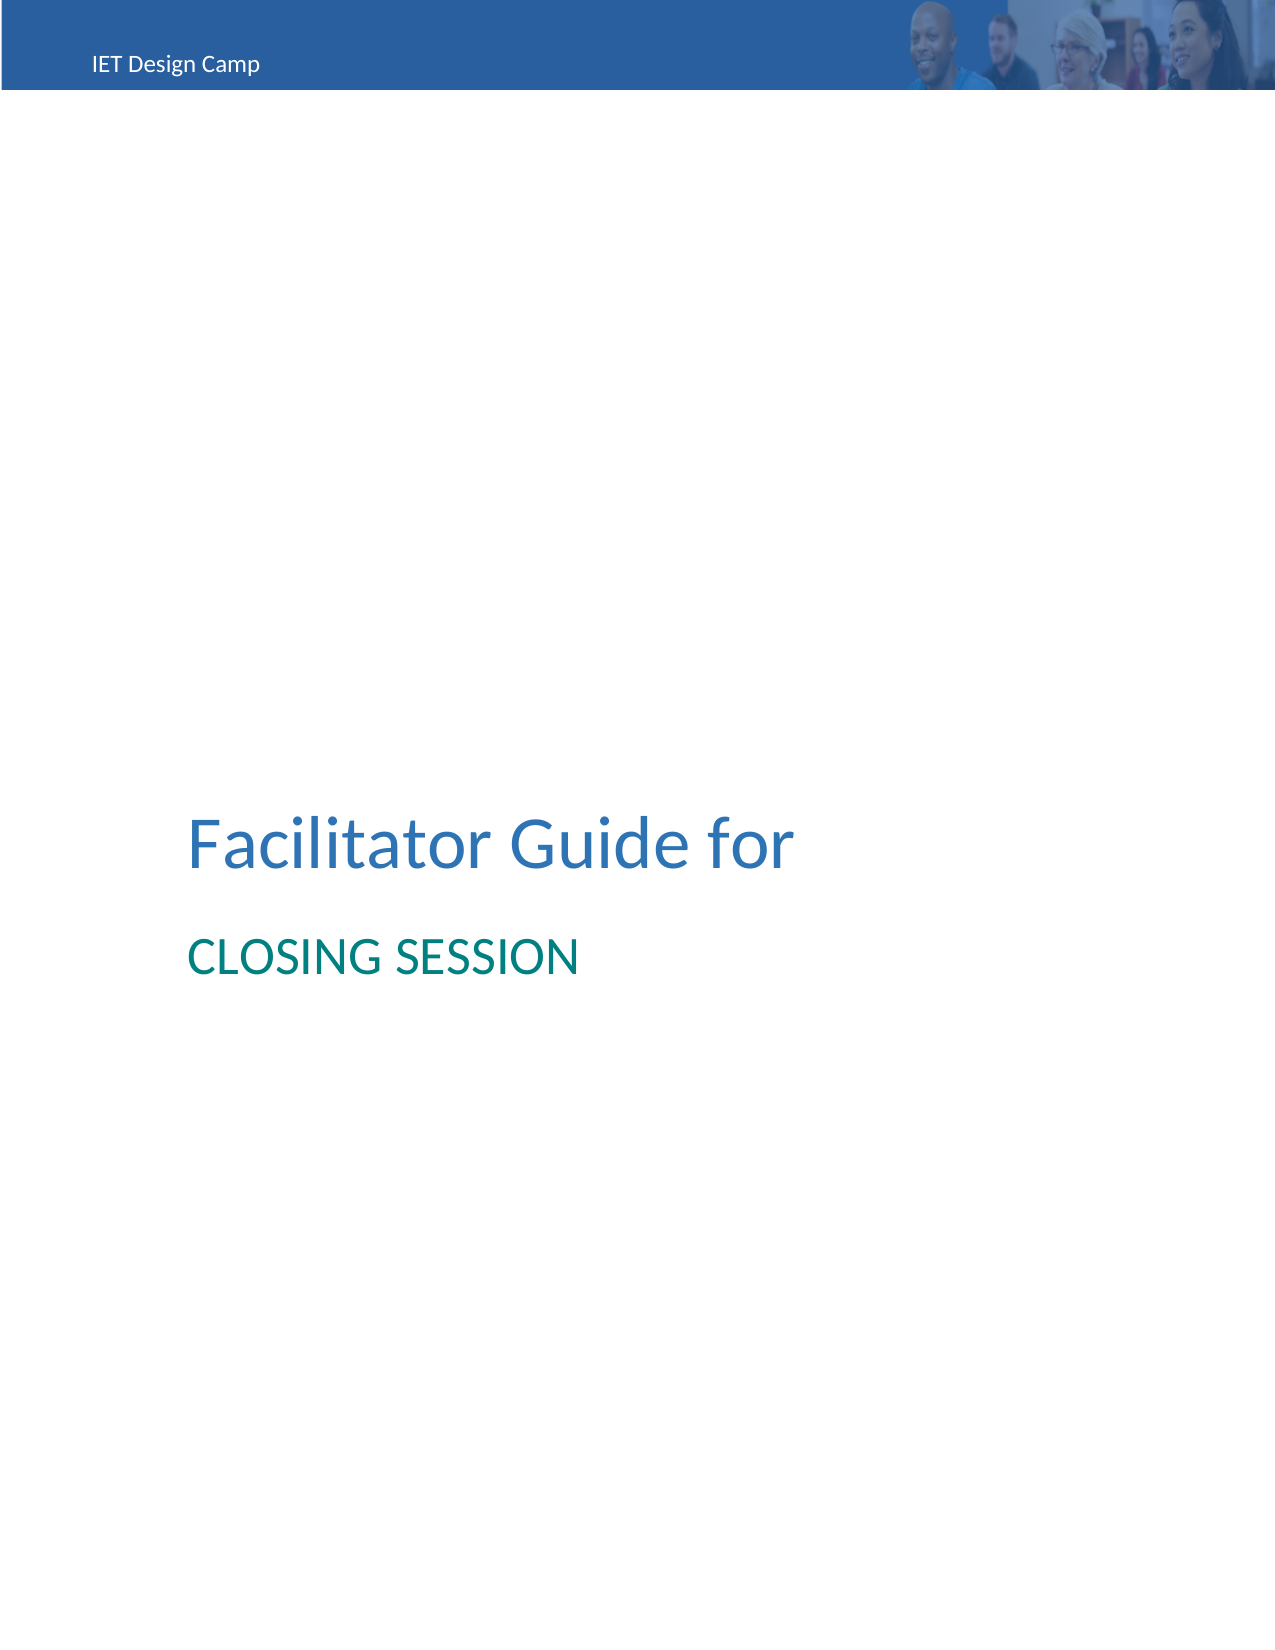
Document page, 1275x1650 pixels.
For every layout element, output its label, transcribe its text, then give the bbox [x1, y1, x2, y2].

title Facilitator Guide for [187, 802, 1162, 885]
picture [1, 0, 1275, 90]
subtitle CLOSING SESSION [187, 922, 1162, 988]
